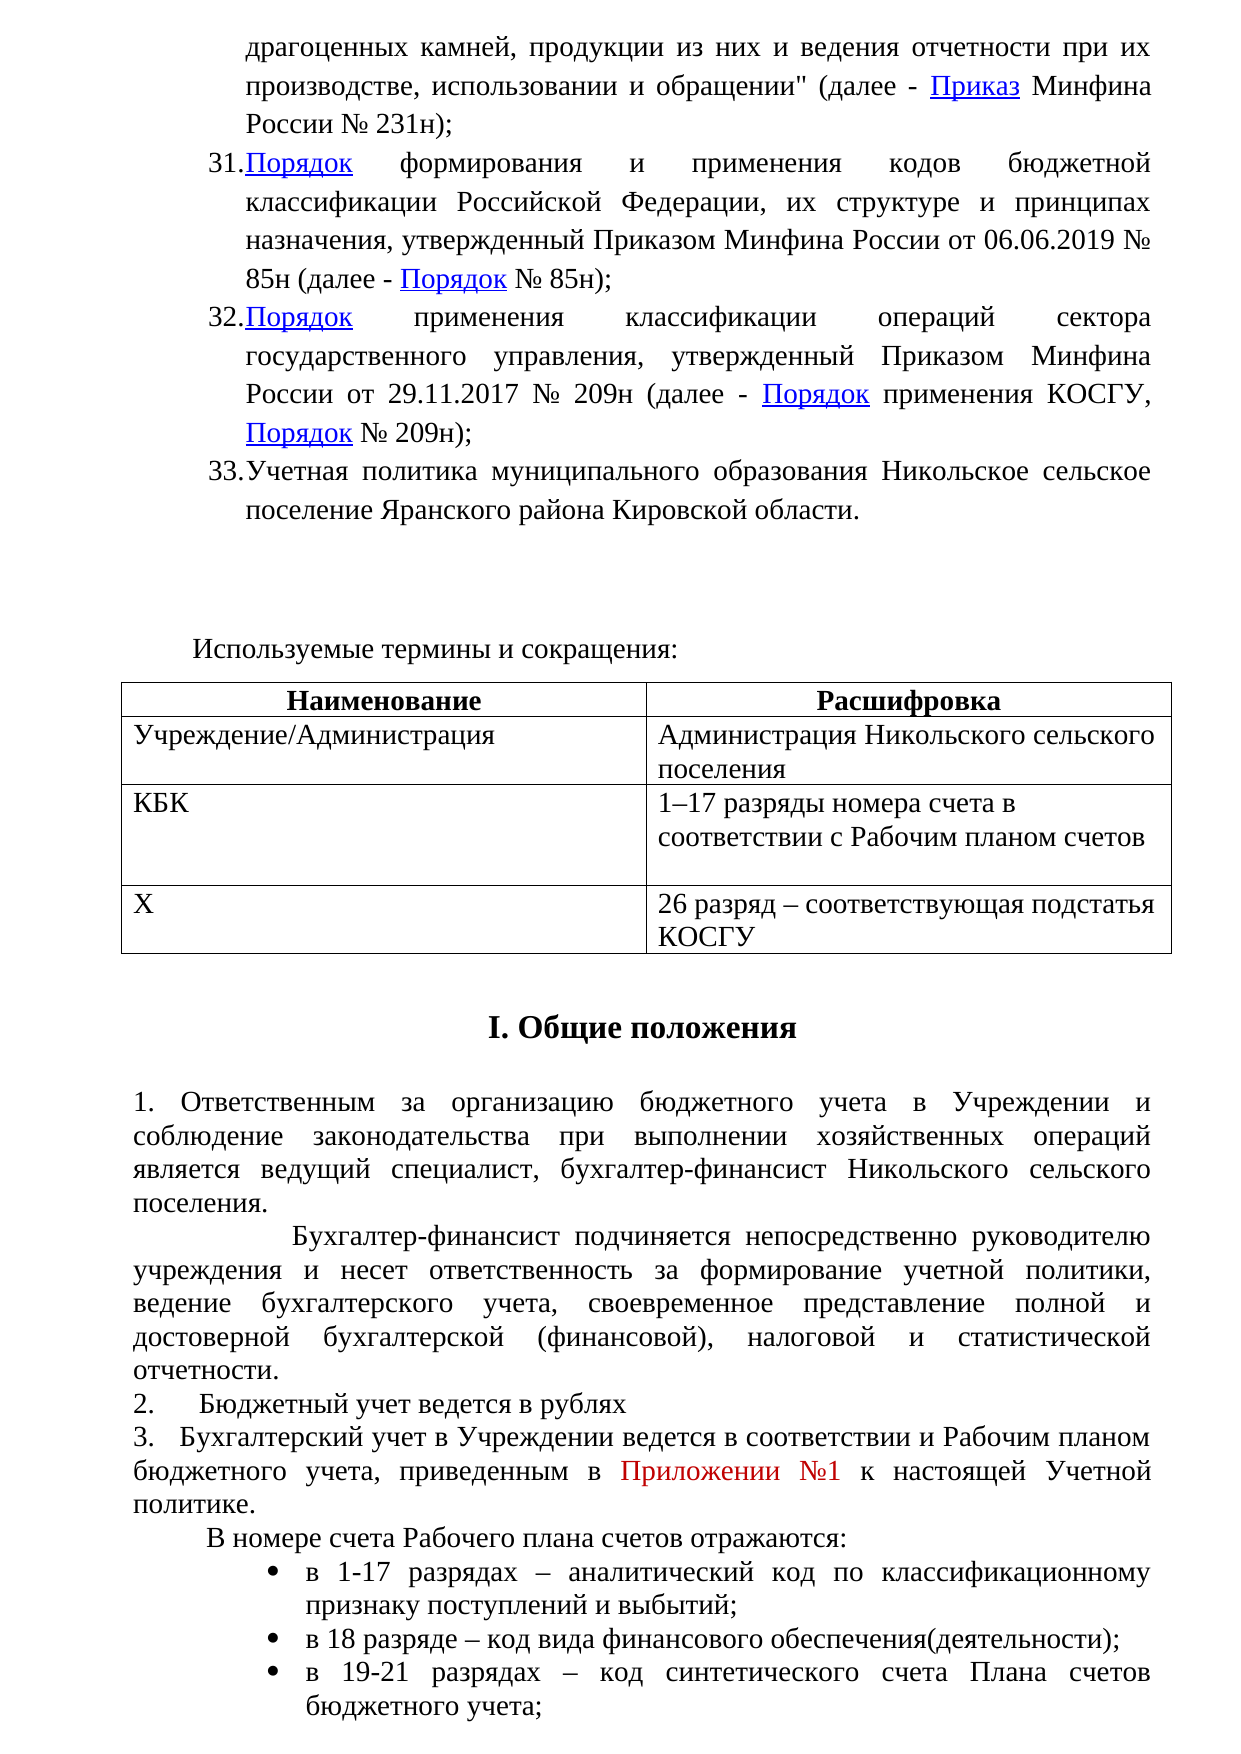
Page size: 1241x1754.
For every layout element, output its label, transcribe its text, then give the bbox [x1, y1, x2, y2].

text I. Общие положения [133, 1007, 1152, 1046]
list в 1-17 разрядах – аналитический код по классификационному признаку поступлений и выбытий; [268, 1554, 1152, 1621]
list Порядок формирования и применения кодов бюджетной классификации Российской Федерации, их структуре и принципах назначения, утвержденный Приказом Минфина России от 06.06.2019 № 85н (далее - Порядок № 85н); [208, 145, 1152, 294]
table_cell 1–17 разряды номера счета в соответствии с Рабочим планом счетов [647, 785, 1171, 885]
table_header Расшифровка [647, 683, 1171, 716]
table_cell КБК [122, 785, 646, 885]
table_header Наименование [122, 683, 646, 716]
text 3. Бухгалтерский учет в Учреждении ведется в соответствии и Рабочим планом бюджетного учета, приведенным в Приложении №1 к настоящей Учетной политике. [133, 1419, 1152, 1520]
table_cell Х [122, 886, 646, 953]
text 1. Ответственным за организацию бюджетного учета в Учреждении и соблюдение законодательства при выполнении хозяйственных операций является ведущий специалист, бухгалтер-финансист Никольского сельского поселения. [133, 1084, 1152, 1218]
list Используемые термины и сокращения: [192, 631, 1152, 665]
list Учетная политика муниципального образования Никольское сельское поселение Яранского района Кировской области. [208, 453, 1152, 526]
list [208, 29, 1152, 140]
table_cell 26 разряд – соответствующая подстатья КОСГУ [647, 886, 1171, 953]
text В номере счета Рабочего плана счетов отражаются: [133, 1520, 1152, 1554]
list Порядок применения классификации операций сектора государственного управления, утвержденный Приказом Минфина России от 29.11.2017 № 209н (далее - Порядок применения КОСГУ, Порядок № 209н); [208, 299, 1152, 448]
list в 18 разряде – код вида финансового обеспечения(деятельности); [268, 1621, 1152, 1654]
list в 19-21 разрядах – код синтетического счета Плана счетов бюджетного учета; [268, 1654, 1152, 1722]
table_cell Учреждение/Администрация [122, 717, 646, 784]
text 2. Бюджетный учет ведется в рублях [133, 1386, 1152, 1419]
table_cell Администрация Никольского сельского поселения [647, 717, 1171, 784]
text Бухгалтер-финансист подчиняется непосредственно руководителю учреждения и несет ответственность за формирование учетной политики, ведение бухгалтерского учета, своевременное представление полной и достоверной бухгалтерской (финансовой), налоговой и статистической отчетности. [133, 1218, 1152, 1386]
